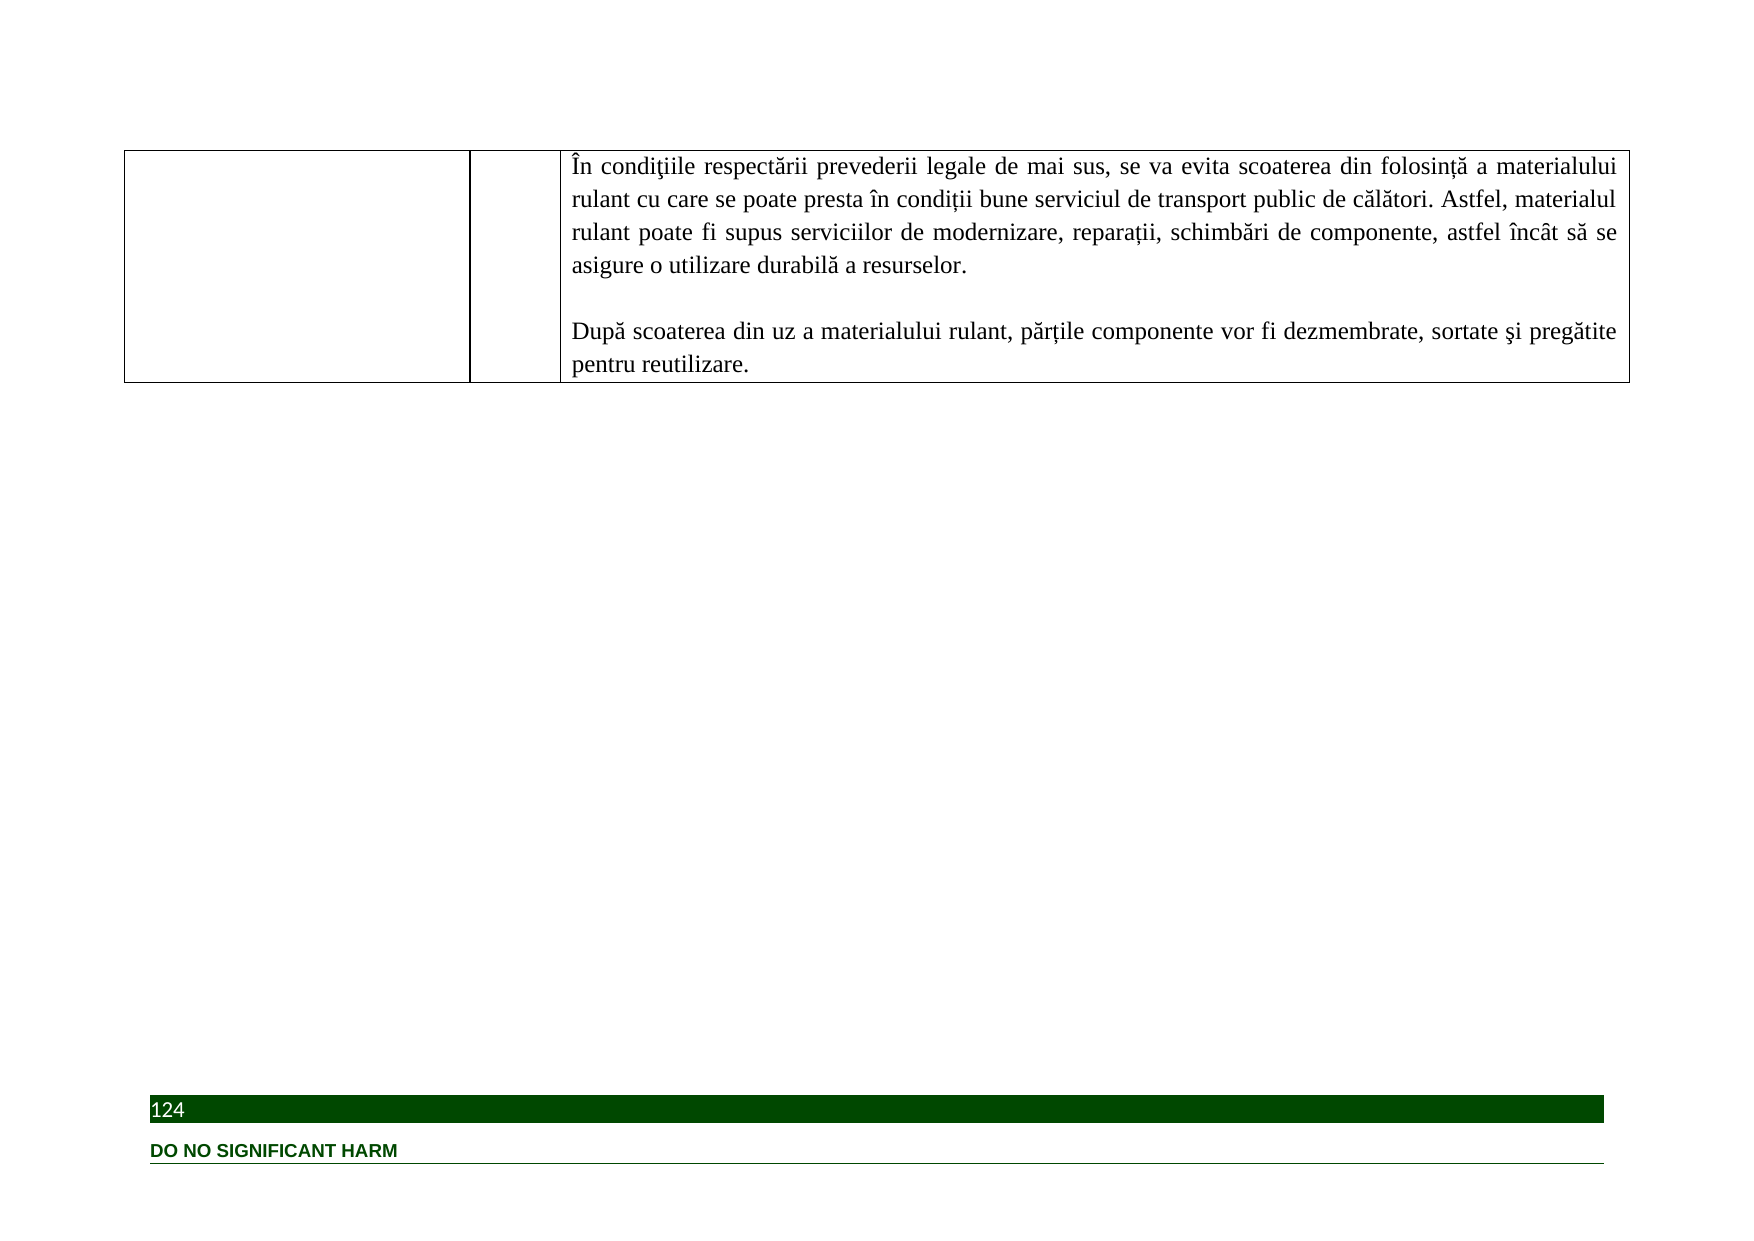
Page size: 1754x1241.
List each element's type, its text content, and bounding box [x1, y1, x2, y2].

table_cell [561, 151, 1629, 382]
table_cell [125, 151, 469, 382]
table_cell X [471, 151, 560, 382]
